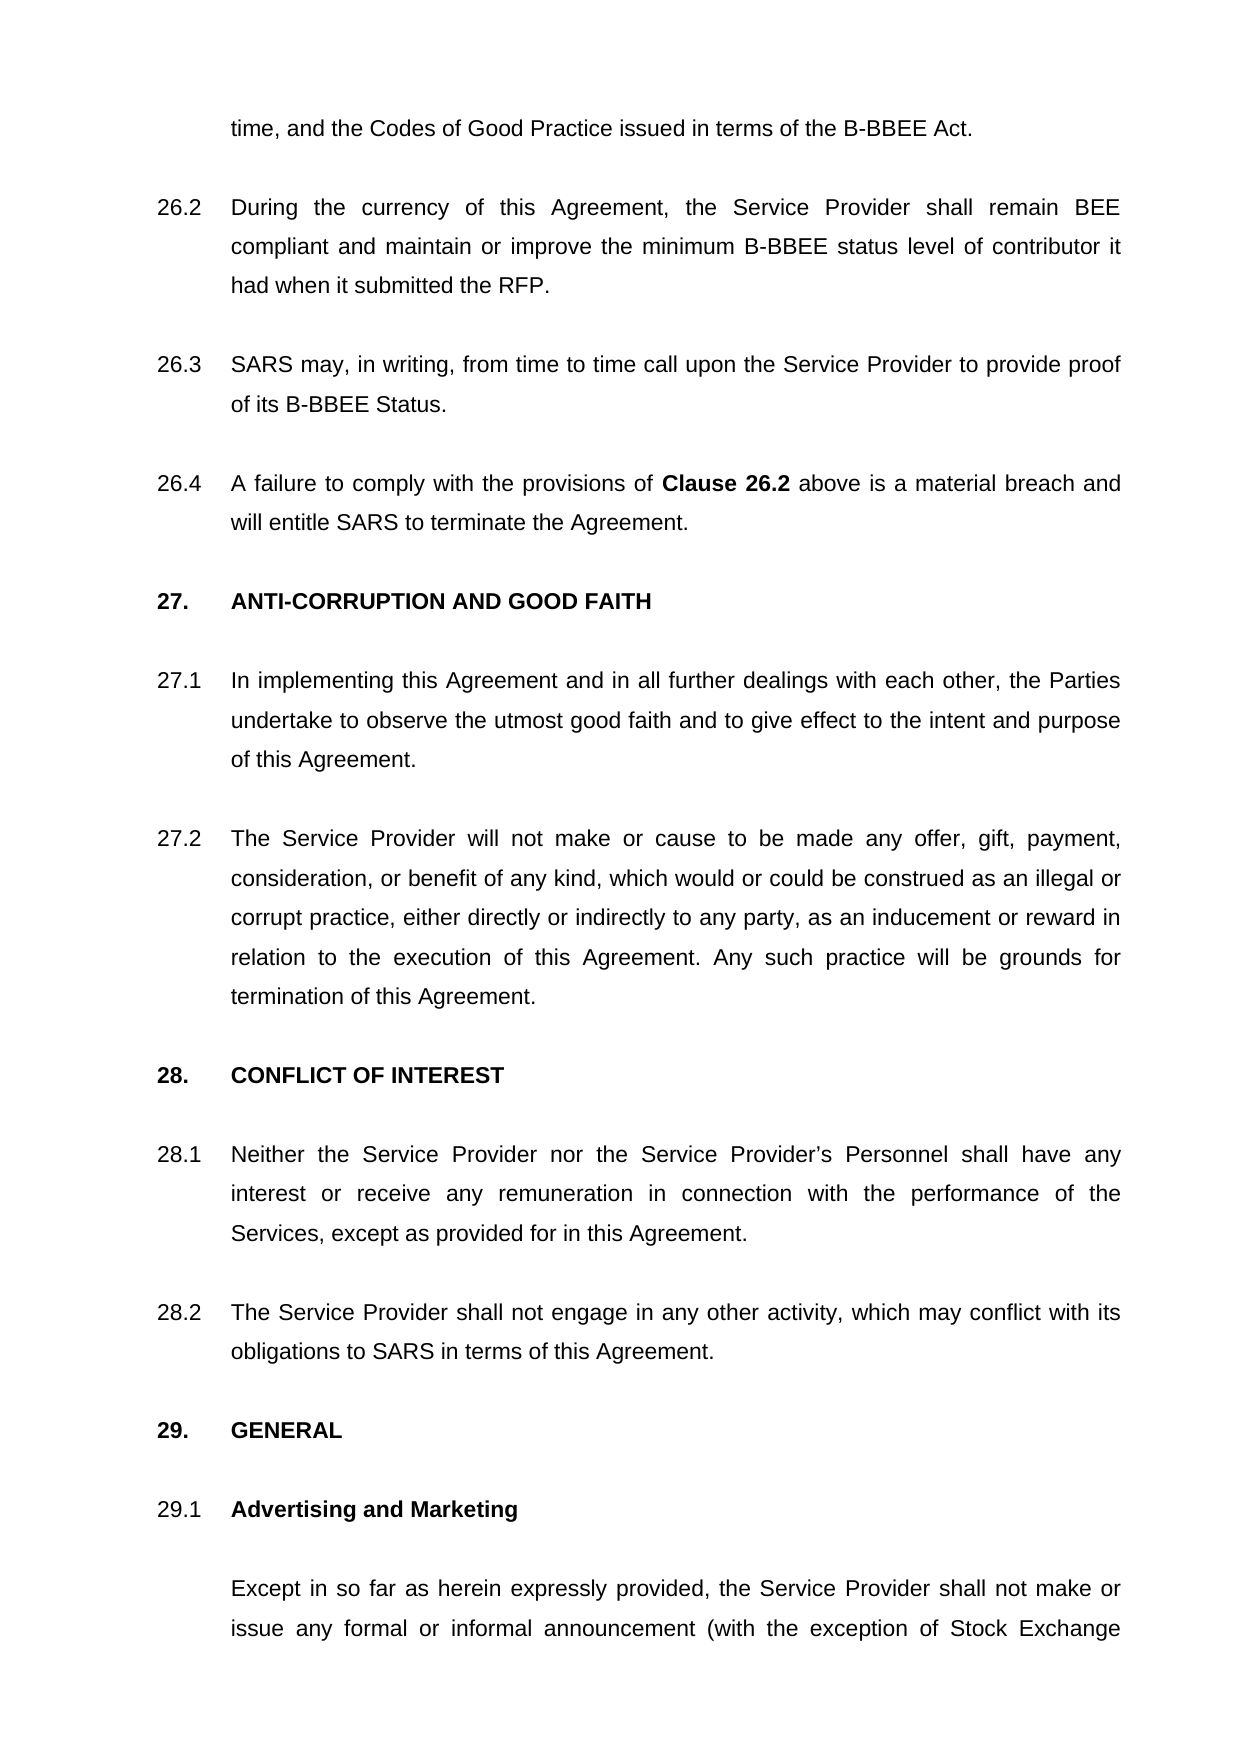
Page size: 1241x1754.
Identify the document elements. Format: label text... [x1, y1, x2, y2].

list SARS may, in writing, from time to time call upon the Service Provider to provide proof of its B-BBEE Status. [157, 351, 1122, 417]
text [231, 1575, 1122, 1641]
list During the currency of this Agreement, the Service Provider shall remain BEE compliant and maintain or improve the minimum B-BBEE status level of contributor it had when it submitted the RFP. [157, 193, 1122, 299]
list A failure to comply with the provisions of Clause 26.2 above is a material breach and will entitle SARS to terminate the Agreement. [157, 470, 1122, 536]
list The Service Provider will not make or cause to be made any offer, gift, payment, consideration, or benefit of any kind, which would or could be construed as an illegal or corrupt practice, either directly or indirectly to any party, as an inducement or reward in relation to the execution of this Agreement. Any such practice will be grounds for termination of this Agreement. [157, 825, 1122, 1009]
list The Service Provider shall not engage in any other activity, which may conflict with its obligations to SARS in terms of this Agreement. [157, 1299, 1122, 1365]
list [157, 114, 1122, 141]
list Neither the Service Provider nor the Service Provider’s Personnel shall have any interest or receive any remuneration in connection with the performance of the Services, except as provided for in this Agreement. [157, 1141, 1122, 1246]
subtitle CONFLICT OF INTEREST [157, 1062, 1122, 1088]
list Advertising and Marketing [157, 1496, 1122, 1523]
list In implementing this Agreement and in all further dealings with each other, the Parties undertake to observe the utmost good faith and to give effect to the intent and purpose of this Agreement. [157, 667, 1122, 772]
subtitle GENERAL [157, 1417, 1122, 1444]
subtitle ANTI-CORRUPTION AND GOOD FAITH [157, 588, 1122, 614]
